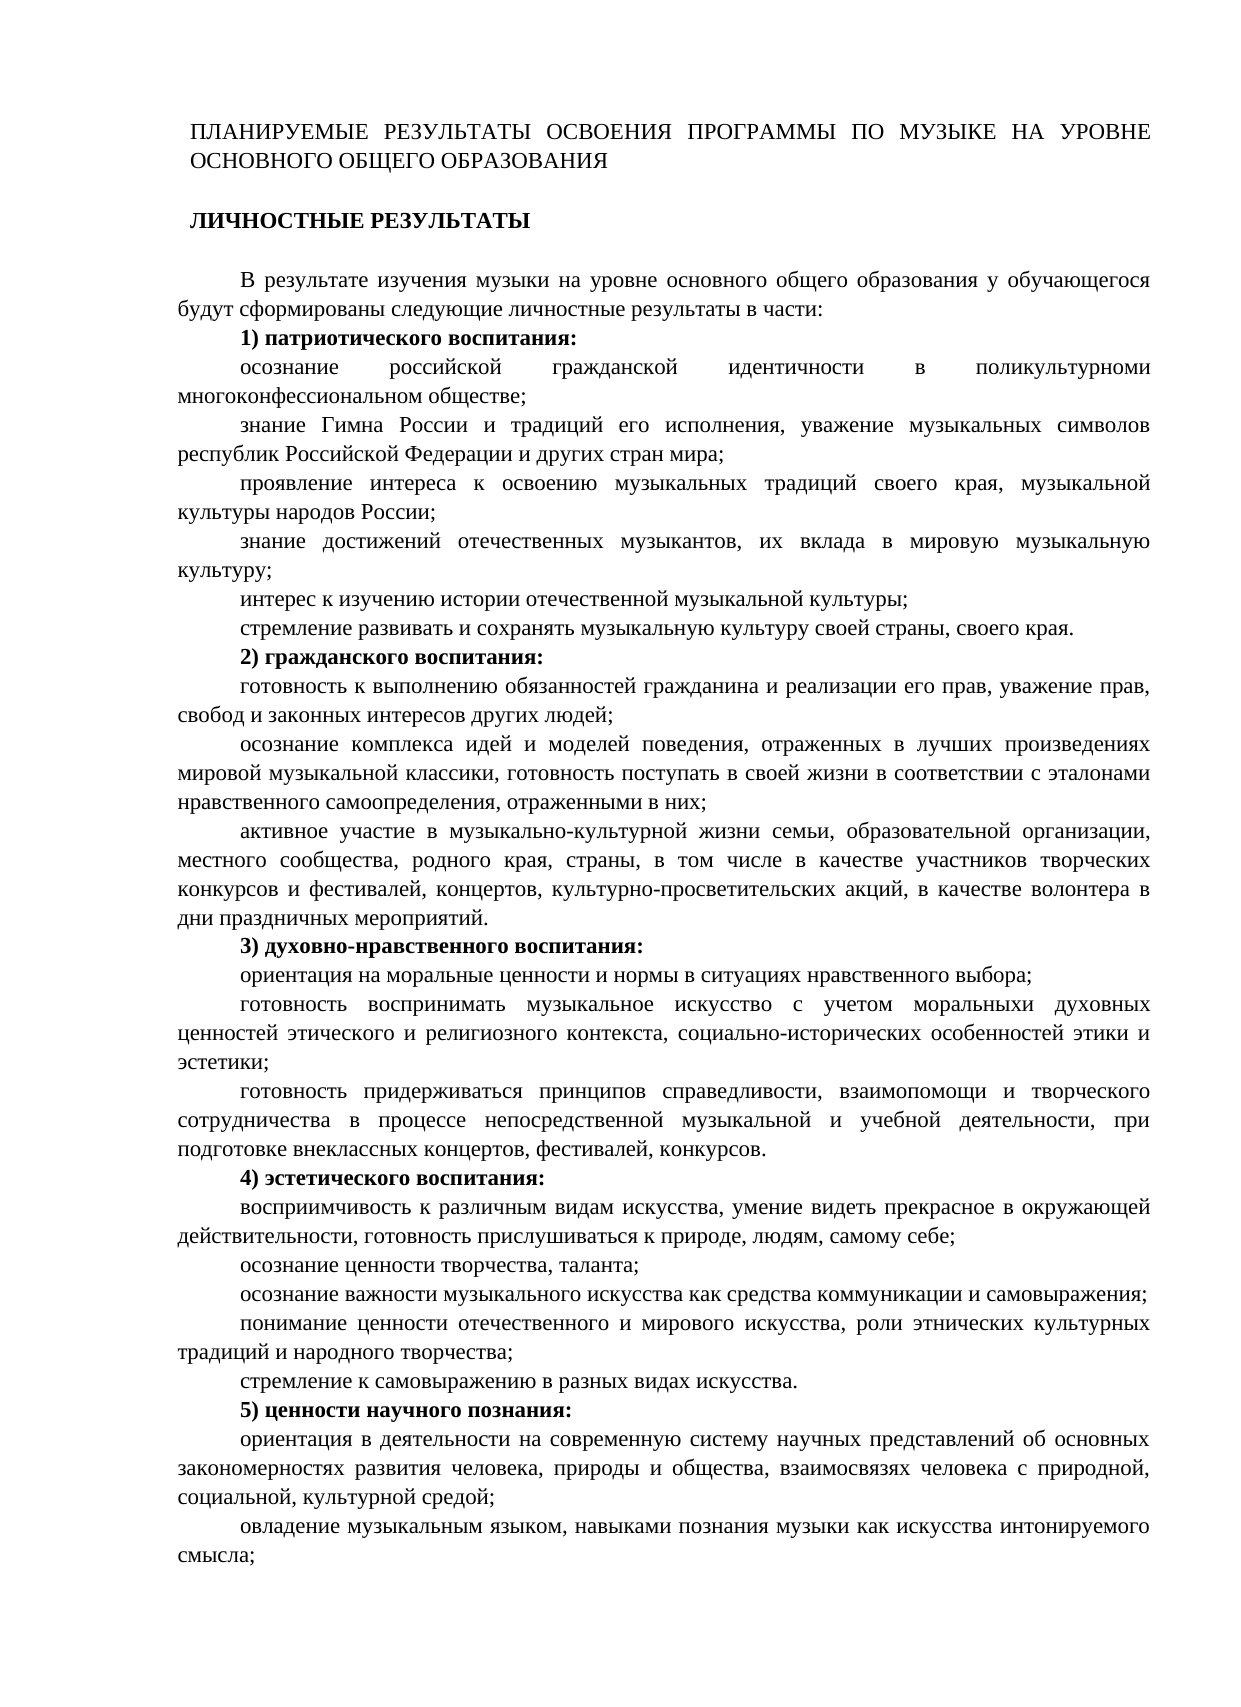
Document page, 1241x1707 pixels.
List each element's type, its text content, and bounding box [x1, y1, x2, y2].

text осознание ценности творчества, таланта; [177, 1251, 1152, 1277]
text готовность придерживаться принципов справедливости, взаимопомощи и творческого сотрудничества в процессе непосредственной музыкальной и учебной деятельности, при подготовке внеклассных концертов, фестивалей, конкурсов. [177, 1077, 1152, 1162]
text В результате изучения музыки на уровне основного общего образования у обучающегося будут сформированы следующие личностные результаты в части: [177, 266, 1152, 322]
text стремление развивать и сохранять музыкальную культуру своей страны, своего края. [177, 614, 1152, 640]
text ориентация в деятельности на современную систему научных представлений об основных закономерностях развития человека, природы и общества, взаимосвязях человека с природной, социальной, культурной средой; [177, 1425, 1152, 1509]
text 4) эстетического воспитания: [177, 1164, 1152, 1191]
text ЛИЧНОСТНЫЕ РЕЗУЛЬТАТЫ [190, 207, 1152, 233]
text 2) гражданского воспитания: [177, 643, 1152, 669]
text готовность воспринимать музыкальное искусство с учетом моральныхи духовных ценностей этического и религиозного контекста, социально-исторических особенностей этики и эстетики; [177, 990, 1152, 1075]
text понимание ценности отечественного и мирового искусства, роли этнических культурных традиций и народного творчества; [177, 1309, 1152, 1364]
text овладение музыкальным языком, навыками познания музыки как искусства интонируемого смысла; [177, 1512, 1152, 1567]
text осознание важности музыкального искусства как средства коммуникации и самовыражения; [177, 1280, 1152, 1306]
text восприимчивость к различным видам искусства, умение видеть прекрасное в окружающей действительности, готовность прислушиваться к природе, людям, самому себе; [177, 1193, 1152, 1248]
text осознание российской гражданской идентичности в поликультурноми многоконфессиональном обществе; [177, 353, 1152, 409]
text ориентация на моральные ценности и нормы в ситуациях нравственного выбора; [177, 961, 1152, 988]
text готовность к выполнению обязанностей гражданина и реализации его прав, уважение прав, свобод и законных интересов других людей; [177, 672, 1152, 727]
text проявление интереса к освоению музыкальных традиций своего края, музыкальной культуры народов России; [177, 469, 1152, 524]
text 5) ценности научного познания: [177, 1396, 1152, 1422]
text стремление к самовыражению в разных видах искусства. [177, 1367, 1152, 1393]
text интерес к изучению истории отечественной музыкальной культуры; [177, 585, 1152, 611]
text знание достижений отечественных музыкантов, их вклада в мировую музыкальную культуру; [177, 527, 1152, 582]
text знание Гимна России и традиций его исполнения, уважение музыкальных символов республик Российской Федерации и других стран мира; [177, 411, 1152, 467]
text ПЛАНИРУЕМЫЕ РЕЗУЛЬТАТЫ ОСВОЕНИЯ ПРОГРАММЫ ПО МУЗЫКЕ НА УРОВНЕ ОСНОВНОГО ОБЩЕГО ОБРАЗОВАНИЯ [190, 118, 1152, 173]
text 3) духовно-нравственного воспитания: [177, 932, 1152, 959]
text 1) патриотического воспитания: [177, 324, 1152, 351]
text осознание комплекса идей и моделей поведения, отраженных в лучших произведениях мировой музыкальной классики, готовность поступать в своей жизни в соответствии с эталонами нравственного самоопределения, отраженными в них; [177, 730, 1152, 814]
text активное участие в музыкально-культурной жизни семьи, образовательной организации, местного сообщества, родного края, страны, в том числе в качестве участников творческих конкурсов и фестивалей, концертов, культурно-просветительских акций, в качестве волонтера в дни праздничных мероприятий. [177, 817, 1152, 930]
